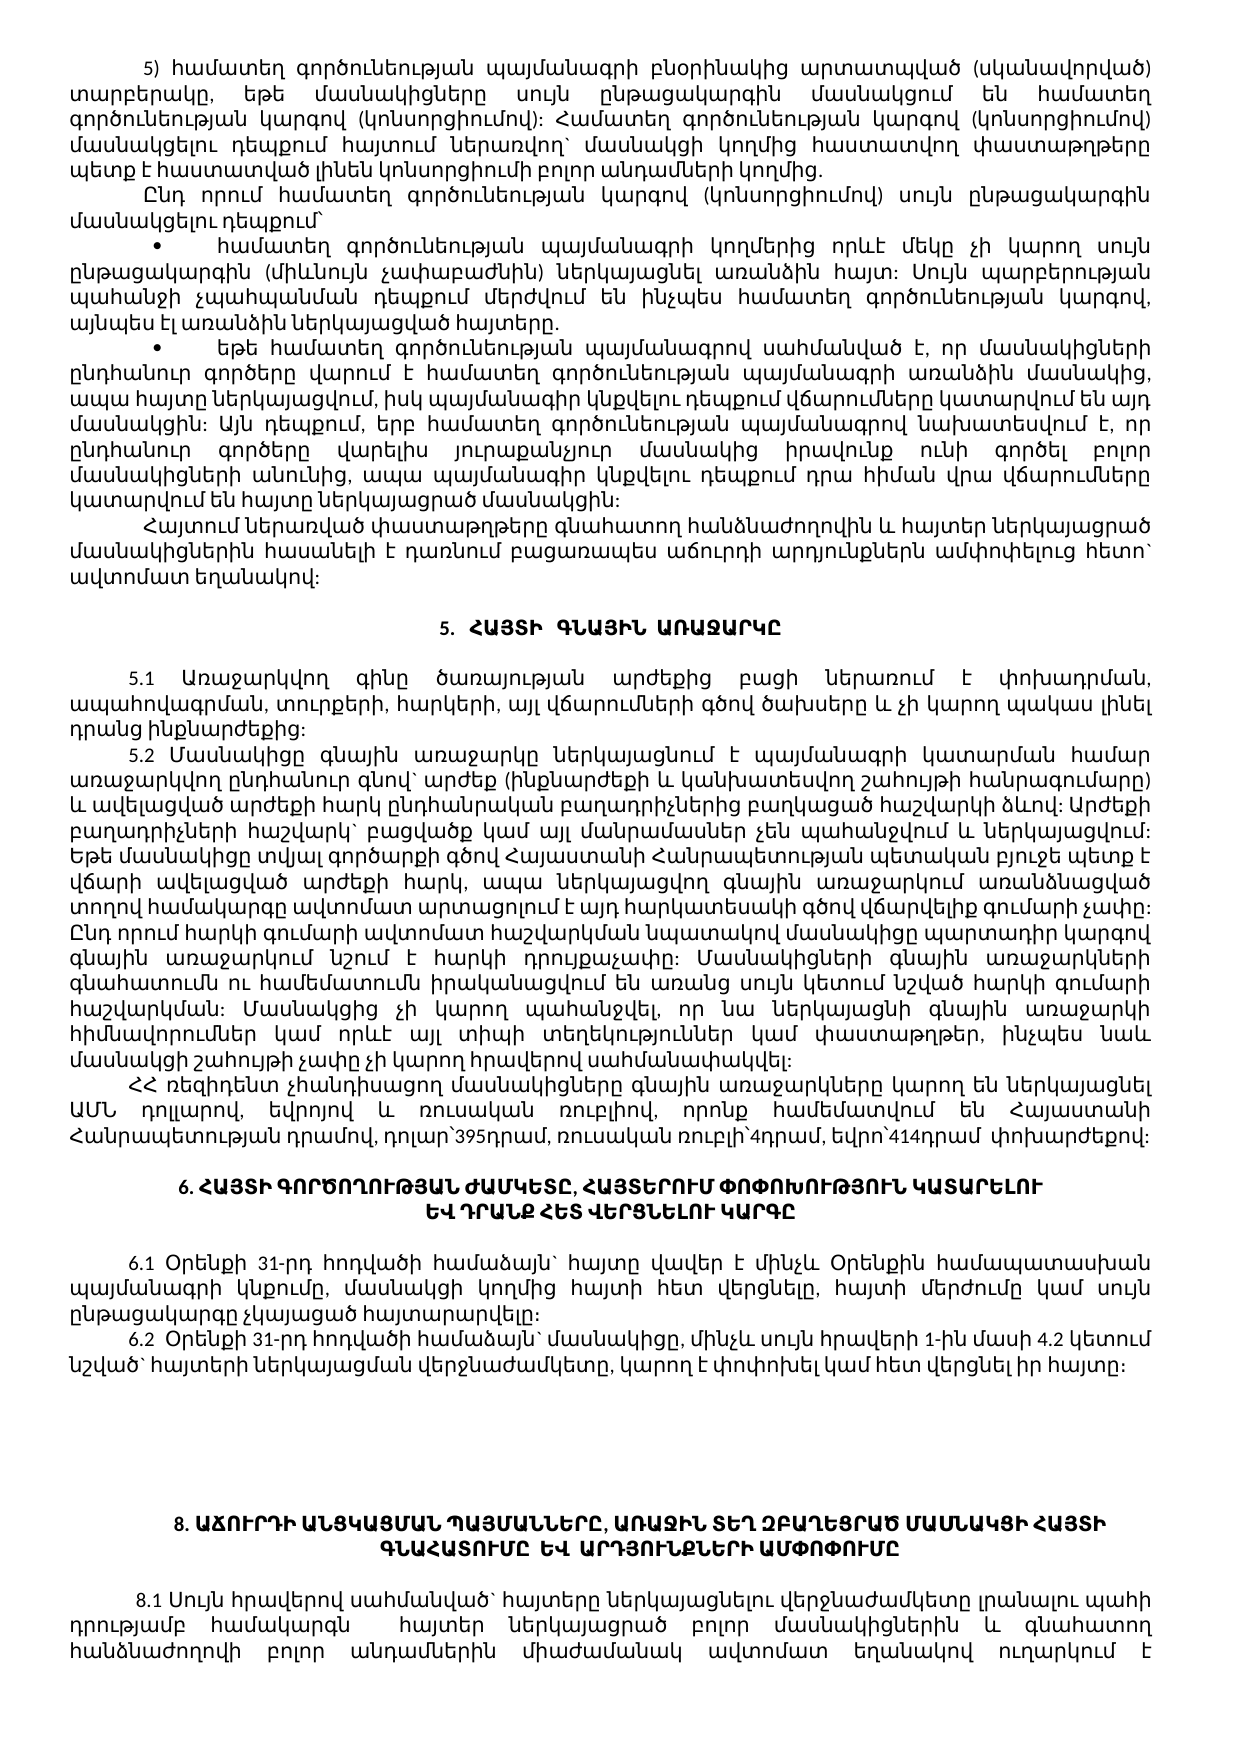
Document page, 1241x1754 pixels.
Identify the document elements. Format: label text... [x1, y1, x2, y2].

text 6.1 Օրենքի 31-րդ հոդվածի համաձայն` հայտը վավեր է մինչև Օրենքին համապատասխան պայմանագրի կնքումը, մասնակցի կողմից հայտի հետ վերցնելը, հայտի մերժումը կամ սույն ընթացակարգը չկայացած հայտարարվելը։ [69, 1250, 1152, 1326]
text 5.1 Առաջարկվող գինը ծառայության արժեքից բացի ներառում է փոխադրման, ապահովագրման, տուրքերի, հարկերի, այլ վճարումների գծով ծախսերը և չի կարող պակաս լինել դրանց ինքնարժեքից: [69, 666, 1152, 742]
text ԵՎ ԴՐԱՆՔ ՀԵՏ ՎԵՐՑՆԵԼՈՒ ԿԱՐԳԸ [69, 1199, 1152, 1225]
text Ընդ որում համատեղ գործունեության կարգով (կոնսորցիումով) սույն ընթացակարգին մասնակցելու դեպքում՝ [69, 183, 1152, 233]
list համատեղ գործունեության պայմանագրի կողմերից որևէ մեկը չի կարող սույն ընթացակարգին (միևնույն չափաբաժնին) ներկայացնել առանձին հայտ: Սույն պարբերության պահանջի չպահպանման դեպքում մերժվում են ինչպես համատեղ գործունեության կարգով, այնպես էլ առանձին ներկայացված հայտերը. [69, 233, 1152, 335]
text 6.2 Օրենքի 31-րդ հոդվածի համաձայն` մասնակիցը, մինչև սույն հրավերի 1-ին մասի 4.2 կետում նշված` հայտերի ներկայացման վերջնաժամկետը, կարող է փոփոխել կամ հետ վերցնել իր հայտը։ [69, 1326, 1152, 1377]
text 5. ՀԱՅՏԻ ԳՆԱՅԻՆ ԱՌԱՋԱՐԿԸ [69, 615, 1152, 640]
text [69, 1587, 1152, 1663]
text 8. ԱՃՈՒՐԴԻ ԱՆՑԿԱՑՄԱՆ ՊԱՅՄԱՆՆԵՐԸ, ԱՌԱՋԻՆ ՏԵՂ ԶԲԱՂԵՑՐԱԾ ՄԱՍՆԱԿՑԻ ՀԱՅՏԻ [69, 1511, 1152, 1536]
text 6. ՀԱՅՏԻ ԳՈՐԾՈՂՈՒԹՅԱՆ ԺԱՄԿԵՏԸ, ՀԱՅՏԵՐՈՒՄ ՓՈՓՈԽՈՒԹՅՈՒՆ ԿԱՏԱՐԵԼՈՒ [69, 1174, 1152, 1199]
text 5) համատեղ գործունեության պայմանագրի բնօրինակից արտատպված (սկանավորված) տարբերակը, եթե մասնակիցները սույն ընթացակարգին մասնակցում են համատեղ գործունեության կարգով (կոնսորցիումով): Համատեղ գործունեության կարգով (կոնսորցիումով) մասնակցելու դեպքում հայտում ներառվող` մասնակցի կողմից հաստատվող փաստաթղթերը պետք է հաստատված լինեն կոնսորցիումի բոլոր անդամների կողմից. [69, 56, 1152, 183]
text Հայտում ներառված փաստաթղթերը գնահատող հանձնաժողովին և հայտեր ներկայացրած մասնակիցներին հասանելի է դառնում բացառապես աճուրդի արդյունքներն ամփոփելուց հետո` ավտոմատ եղանակով: [69, 513, 1152, 589]
text ՀՀ ռեզիդենտ չհանդիսացող մասնակիցները գնային առաջարկները կարող են ներկայացնել ԱՄՆ դոլլարով, եվրոյով և ռուսական ռուբլիով, որոնք համեմատվում են Հայաստանի Հանրապետության դրամով, դոլար՝395դրամ, ռուսական ռուբլի՝4դրամ, եվրո՝414դրամ փոխարժեքով: [69, 1072, 1152, 1148]
text 5.2 Մասնակիցը գնային առաջարկը ներկայացնում է պայմանագրի կատարման համար առաջարկվող ընդհանուր գնով` արժեք (ինքնարժեքի և կանխատեսվող շահույթի հանրագումարը) և ավելացված արժեքի հարկ ընդհանրական բաղադրիչներից բաղկացած հաշվարկի ձևով: Արժեքի բաղադրիչների հաշվարկ` բացվածք կամ այլ մանրամասներ չեն պահանջվում և ներկայացվում: Եթե մասնակիցը տվյալ գործարքի գծով Հայաստանի Հանրապետության պետական բյուջե պետք է վճարի ավելացված արժեքի հարկ, ապա ներկայացվող գնային առաջարկում առանձնացված տողով համակարգը ավտոմատ արտացոլում է այդ հարկատեսակի գծով վճարվելիք գումարի չափը: Ընդ որում հարկի գումարի ավտոմատ հաշվարկման նպատակով մասնակիցը պարտադիր կարգով գնային առաջարկում նշում է հարկի դրույքաչափը: Մասնակիցների գնային առաջարկների գնահատումն ու համեմատումն իրականացվում են առանց սույն կետում նշված հարկի գումարի հաշվարկման: Մասնակցից չի կարող պահանջվել, որ նա ներկայացնի գնային առաջարկի հիմնավորումներ կամ որևէ այլ տիպի տեղեկություններ կամ փաստաթղթեր, ինչպես նաև մասնակցի շահույթի չափը չի կարող հրավերով սահմանափակվել: [69, 742, 1152, 1072]
text ԳՆԱՀԱՏՈՒՄԸ ԵՎ ԱՐԴՅՈՒՆՔՆԵՐԻ ԱՄՓՈՓՈՒՄԸ [69, 1536, 1152, 1562]
list եթե համատեղ գործունեության պայմանագրով սահմանված է, որ մասնակիցների ընդհանուր գործերը վարում է համատեղ գործունեության պայմանագրի առանձին մասնակից, ապա հայտը ներկայացվում, իսկ պայմանագիր կնքվելու դեպքում վճարումները կատարվում են այդ մասնակցին: Այն դեպքում, երբ համատեղ գործունեության պայմանագրով նախատեսվում է, որ ընդհանուր գործերը վարելիս յուրաքանչյուր մասնակից իրավունք ունի գործել բոլոր մասնակիցների անունից, ապա պայմանագիր կնքվելու դեպքում դրա հիման վրա վճարումները կատարվում են հայտը ներկայացրած մասնակցին: [69, 335, 1152, 513]
